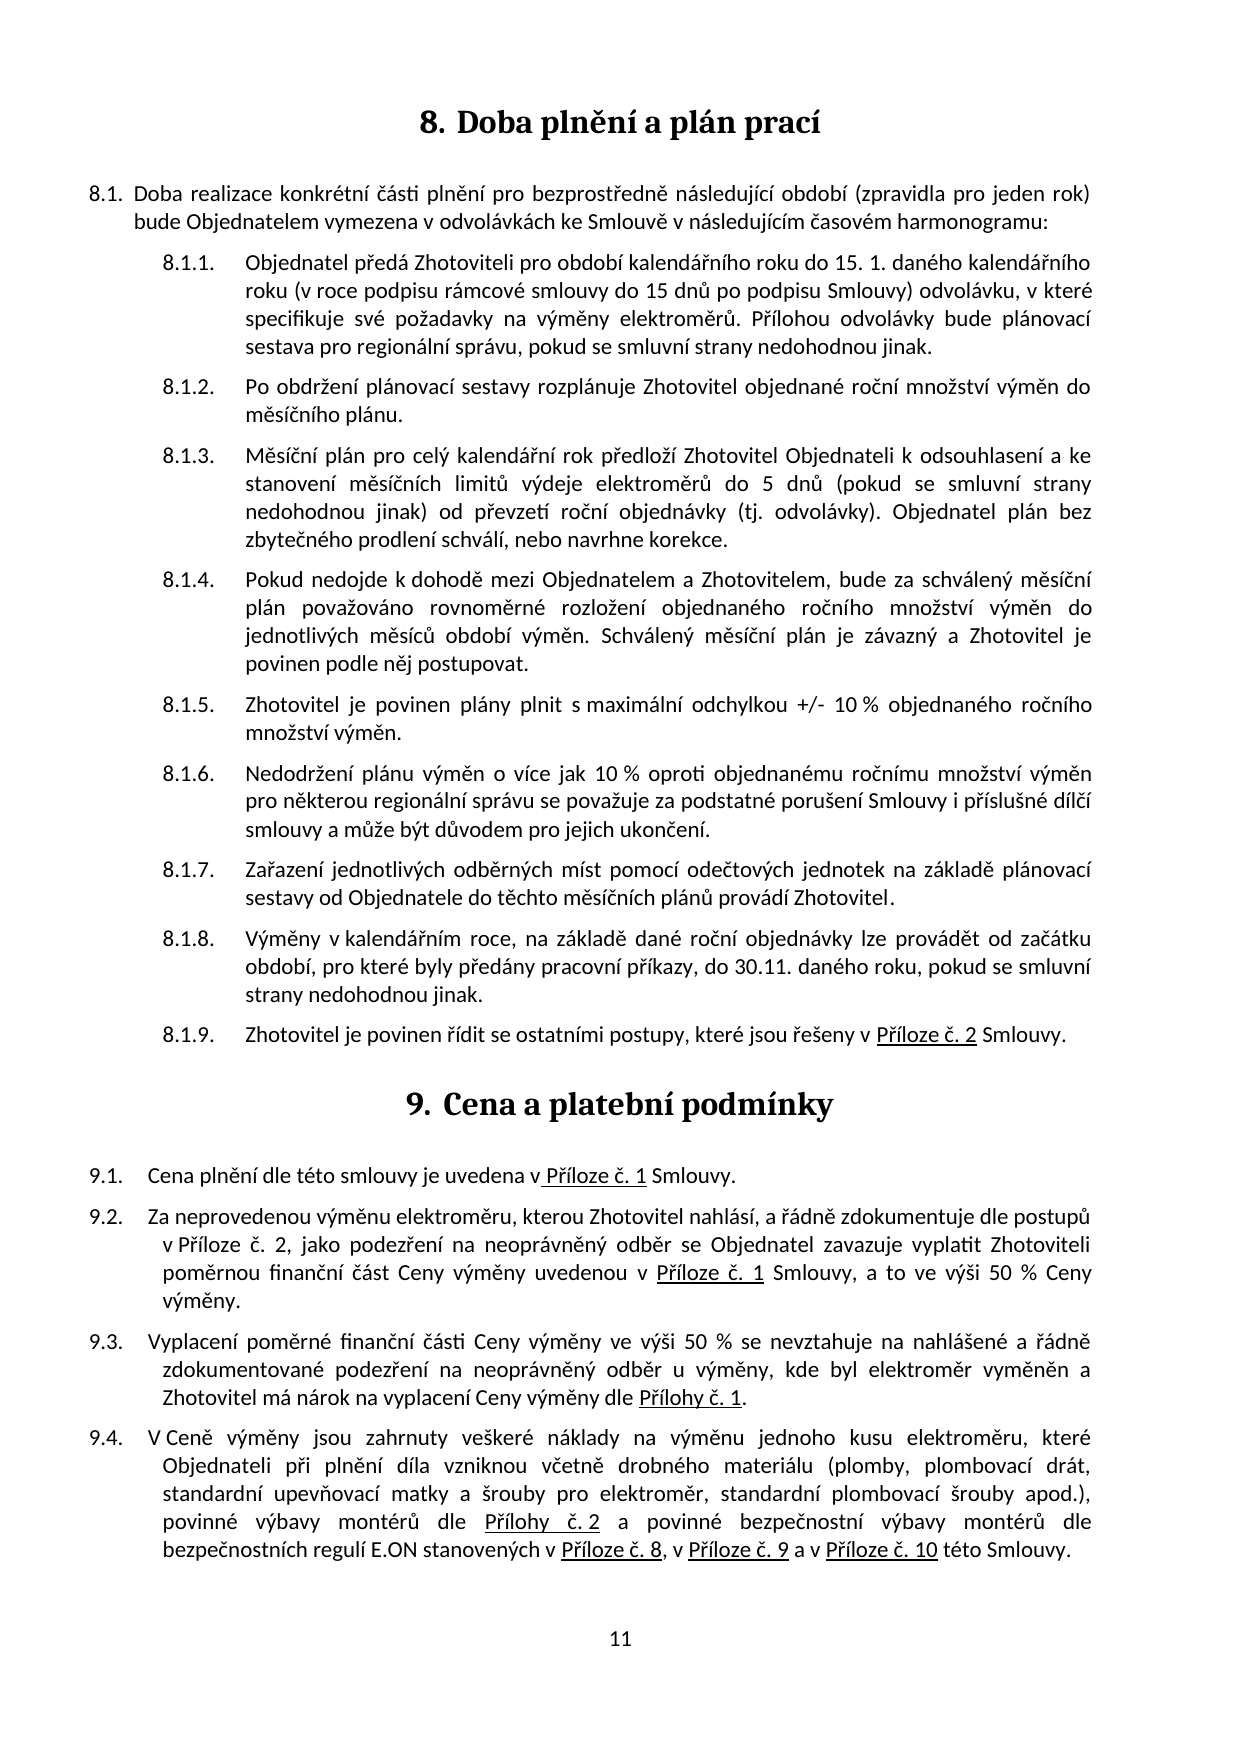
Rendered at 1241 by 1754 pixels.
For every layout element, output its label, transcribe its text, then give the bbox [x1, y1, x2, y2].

subtitle Vyplacení poměrné finanční části Ceny výměny ve výši 50 % se nevztahuje na nahlášené a řádně zdokumentované podezření na neoprávněný odběr u výměny, kde byl elektroměr vyměněn a Zhotovitel má nárok na vyplacení Ceny výměny dle Přílohy č. 1. [88, 1327, 1093, 1411]
subtitle Zařazení jednotlivých odběrných míst pomocí odečtových jednotek na základě plánovací sestavy od Objednatele do těchto měsíčních plánů provádí Zhotovitel. [162, 855, 1093, 911]
subtitle Cena plnění dle této smlouvy je uvedena v Příloze č. 1 Smlouvy. [88, 1162, 1093, 1190]
subtitle Objednatel předá Zhotoviteli pro období kalendářního roku do 15. 1. daného kalendářního roku (v roce podpisu rámcové smlouvy do 15 dnů po podpisu Smlouvy) odvolávku, v které specifikuje své požadavky na výměny elektroměrů. Přílohou odvolávky bude plánovací sestava pro regionální správu, pokud se smluvní strany nedohodnou jinak. [162, 248, 1093, 360]
subtitle Zhotovitel je povinen plány plnit s maximální odchylkou +/- 10 % objednaného ročního množství výměn. [162, 690, 1093, 746]
subtitle Zhotovitel je povinen řídit se ostatními postupy, které jsou řešeny v Příloze č. 2 Smlouvy. [162, 1020, 1093, 1048]
subtitle Pokud nedojde k dohodě mezi Objednatelem a Zhotovitelem, bude za schválený měsíční plán považováno rovnoměrné rozložení objednaného ročního množství výměn do jednotlivých měsíců období výměn. Schválený měsíční plán je závazný a Zhotovitel je povinen podle něj postupovat. [162, 566, 1093, 678]
subtitle Cena a platební podmínky [148, 1086, 1093, 1124]
subtitle Měsíční plán pro celý kalendářní rok předloží Zhotovitel Objednateli k odsouhlasení a ke stanovení měsíčních limitů výdeje elektroměrů do 5 dnů (pokud se smluvní strany nedohodnou jinak) od převzetí roční objednávky (tj. odvolávky). Objednatel plán bez zbytečného prodlení schválí, nebo navrhne korekce. [162, 441, 1093, 553]
subtitle Po obdržení plánovací sestavy rozplánuje Zhotovitel objednané roční množství výměn do měsíčního plánu. [162, 372, 1093, 428]
subtitle Nedodržení plánu výměn o více jak 10 % oproti objednanému ročnímu množství výměn pro některou regionální správu se považuje za podstatné porušení Smlouvy i příslušné dílčí smlouvy a může být důvodem pro jejich ukončení. [162, 759, 1093, 843]
subtitle Doba realizace konkrétní části plnění pro bezprostředně následující období (zpravidla pro jeden rok) bude Objednatelem vymezena v odvolávkách ke Smlouvě v následujícím časovém harmonogramu: [88, 179, 1093, 235]
subtitle Za neprovedenou výměnu elektroměru, kterou Zhotovitel nahlásí, a řádně zdokumentuje dle postupů v Příloze č. 2, jako podezření na neoprávněný odběr se Objednatel zavazuje vyplatit Zhotoviteli poměrnou finanční část Ceny výměny uvedenou v Příloze č. 1 Smlouvy, a to ve výši 50 % Ceny výměny. [88, 1202, 1093, 1314]
subtitle V Ceně výměny jsou zahrnuty veškeré náklady na výměnu jednoho kusu elektroměru, které Objednateli při plnění díla vzniknou včetně drobného materiálu (plomby, plombovací drát, standardní upevňovací matky a šrouby pro elektroměr, standardní plombovací šrouby apod.), povinné výbavy montérů dle Přílohy č. 2 a povinné bezpečnostní výbavy montérů dle bezpečnostních regulí E.ON stanovených v Příloze č. 8, v Příloze č. 9 a v Příloze č. 10 této Smlouvy. [88, 1423, 1093, 1563]
subtitle Výměny v kalendářním roce, na základě dané roční objednávky lze provádět od začátku období, pro které byly předány pracovní příkazy, do 30.11. daného roku, pokud se smluvní strany nedohodnou jinak. [162, 924, 1093, 1008]
subtitle Doba plnění a plán prací [148, 103, 1093, 142]
